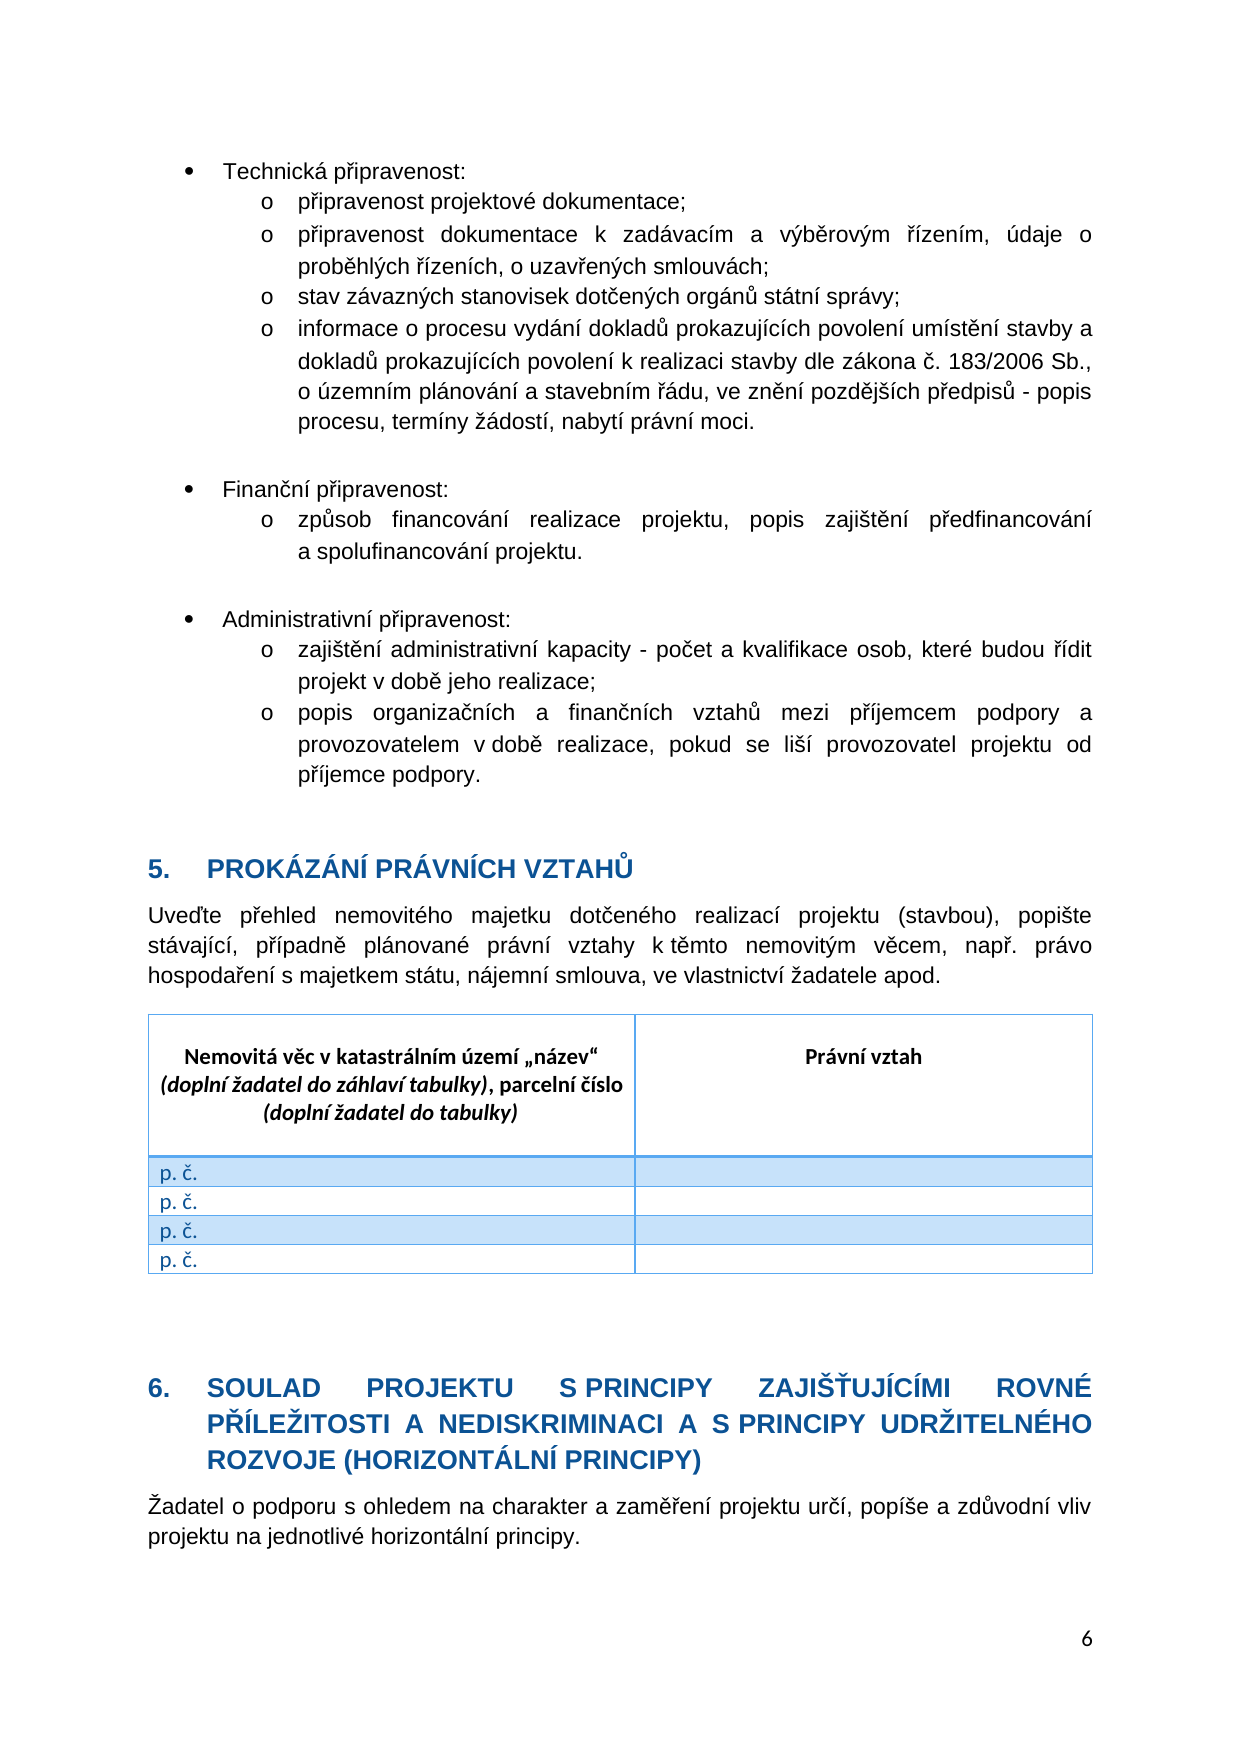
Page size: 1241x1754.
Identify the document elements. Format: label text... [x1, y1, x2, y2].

subtitle prokázání právních vztahů [148, 853, 1093, 885]
table_cell p. č. [149, 1245, 634, 1273]
table_header Právní vztah [636, 1015, 1092, 1154]
subtitle soulad projektu s principy zajišťujícími rovné příležitosti a nediskriminaci a s principy udržitelného Rozvoje (horizontální principy) [148, 1372, 1093, 1476]
text Uveďte přehled nemovitého majetku dotčeného realizací projektu (stavbou), popište stávající, případně plánované právní vztahy k těmto nemovitým věcem, např. právo hospodaření s majetkem státu, nájemní smlouva, ve vlastnictví žadatele apod. [148, 902, 1093, 989]
list zajištění administrativní kapacity - počet a kvalifikace osob, které budou řídit projekt v době jeho realizace; [260, 636, 1093, 694]
table_cell p. č. [149, 1216, 634, 1244]
table_cell [636, 1187, 1092, 1215]
table_cell p. č. [149, 1187, 634, 1215]
table_header Nemovitá věc v katastrálním území „název“ (doplní žadatel do záhlaví tabulky), parcelní číslo (doplní žadatel do tabulky) [149, 1015, 634, 1154]
list připravenost projektové dokumentace; [260, 188, 1093, 216]
list popis organizačních a finančních vztahů mezi příjemcem podpory a provozovatelem v době realizace, pokud se liší provozovatel projektu od příjemce podpory. [260, 698, 1093, 787]
list připravenost dokumentace k zadávacím a výběrovým řízením, údaje o proběhlých řízeních, o uzavřených smlouvách; [260, 221, 1093, 279]
list Finanční připravenost: [185, 476, 1093, 502]
list způsob financování realizace projektu, popis zajištění předfinancování a spolufinancování projektu. [260, 506, 1093, 564]
table_cell [636, 1158, 1092, 1186]
list Administrativní připravenost: [185, 606, 1093, 632]
table_cell [636, 1216, 1092, 1244]
table_cell [636, 1245, 1092, 1273]
list informace o procesu vydání dokladů prokazujících povolení umístění stavby a dokladů prokazujících povolení k realizaci stavby dle zákona č. 183/2006 Sb., o územním plánování a stavebním řádu, ve znění pozdějších předpisů - popis procesu, termíny žádostí, nabytí právní moci. [260, 315, 1093, 434]
table_cell p. č. [149, 1158, 634, 1186]
text Žadatel o podporu s ohledem na charakter a zaměření projektu určí, popíše a zdůvodní vliv projektu na jednotlivé horizontální principy. [148, 1493, 1093, 1549]
list Technická připravenost: [185, 158, 1093, 184]
list stav závazných stanovisek dotčených orgánů státní správy; [260, 283, 1093, 311]
